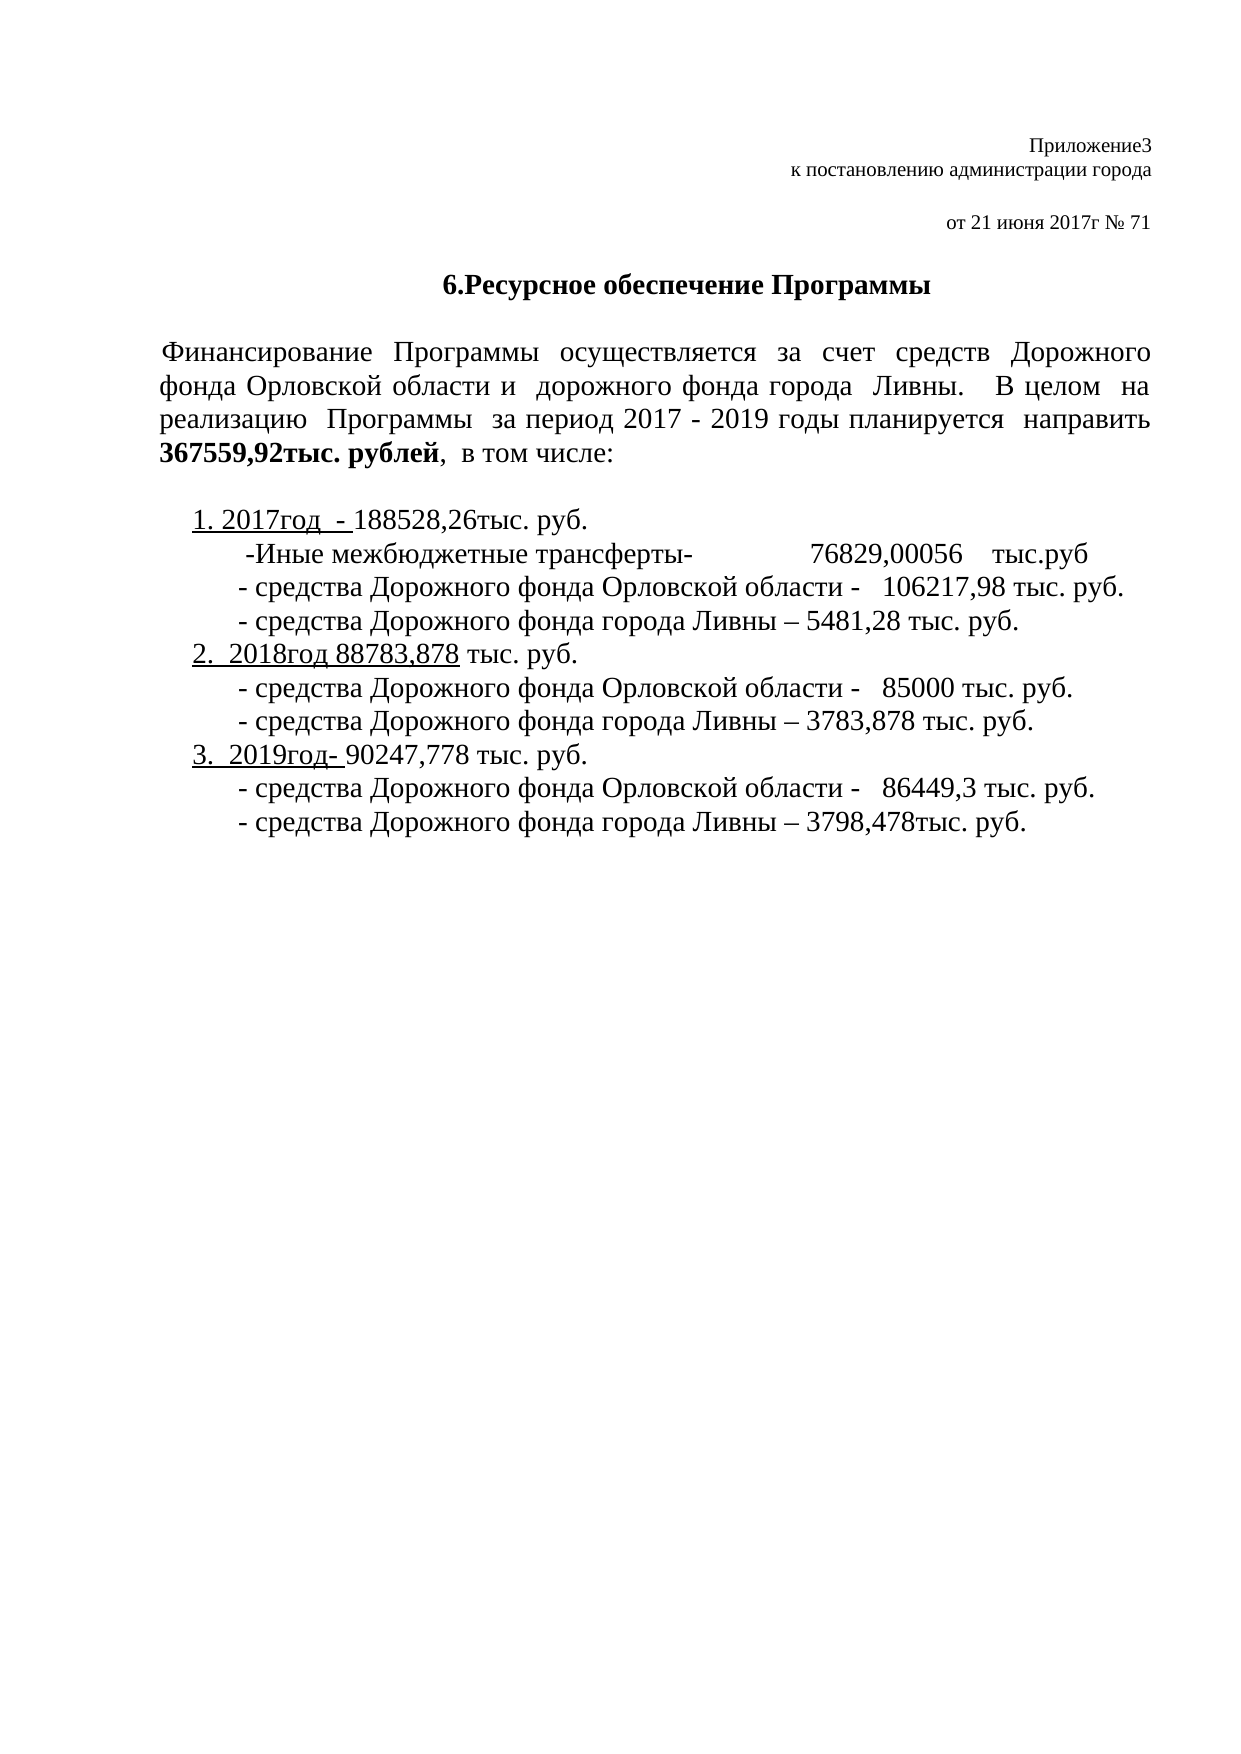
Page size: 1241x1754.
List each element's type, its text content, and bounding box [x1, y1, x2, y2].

text Приложение3 [148, 133, 1152, 157]
text - средства Дорожного фонда города Ливны – 3783,878 тыс. руб. [238, 703, 1152, 737]
text 2. 2018год 88783,878 тыс. руб. [192, 636, 1152, 670]
text к постановлению администрации города [148, 157, 1152, 181]
text 6.Ресурсное обеспечение Программы [148, 267, 1152, 301]
text - средства Дорожного фонда Орловской области - 106217,98 тыс. руб. [238, 569, 1152, 603]
text 1. 2017год - 188528,26тыс. руб. [192, 502, 1152, 536]
text - средства Дорожного фонда города Ливны – 5481,28 тыс. руб. [238, 603, 1152, 636]
text - средства Дорожного фонда Орловской области - 85000 тыс. руб. [238, 670, 1152, 703]
text от 21 июня 2017г № 71 [148, 181, 1152, 234]
text -Иные межбюджетные трансферты- 76829,00056 тыс.руб [238, 536, 1152, 569]
text - средства Дорожного фонда Орловской области - 86449,3 тыс. руб. [238, 771, 1152, 804]
text 3. 2019год- 90247,778 тыс. руб. [192, 737, 1152, 771]
text Финансирование Программы осуществляется за счет средств Дорожного фонда Орловской области и дорожного фонда города Ливны. В целом на реализацию Программы за период 2017 - 2019 годы планируется направить 367559,92тыс. рублей, в том числе: [159, 334, 1152, 469]
text - средства Дорожного фонда города Ливны – 3798,478тыс. руб. [238, 804, 1152, 838]
